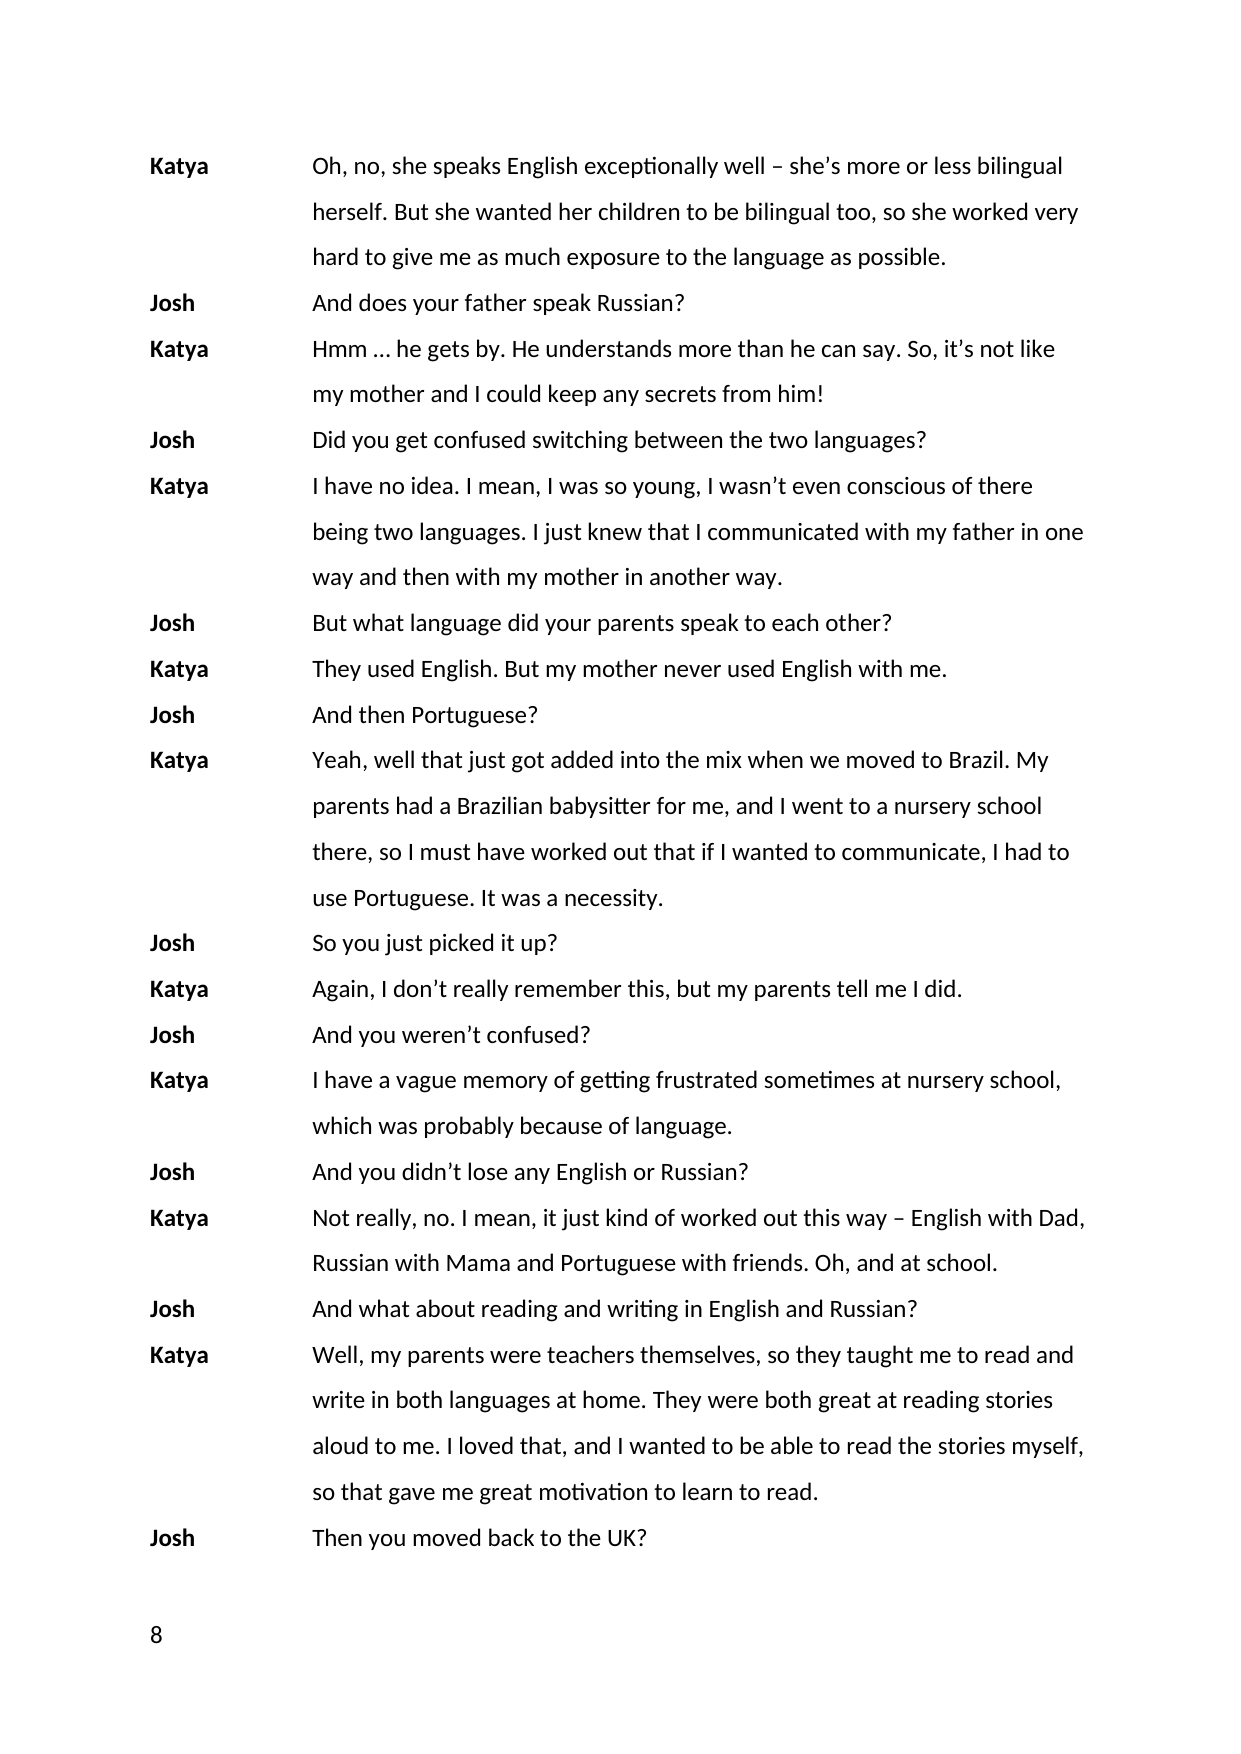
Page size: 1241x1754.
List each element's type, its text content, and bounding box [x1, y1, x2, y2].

text Katya Oh, no, she speaks English exceptionally well – she’s more or less bilingual herself. But she wanted her children to be bilingual too, so she worked very hard to give me as much exposure to the language as possible. [150, 150, 1090, 272]
text Katya Yeah, well that just got added into the mix when we moved to Brazil. My parents had a Brazilian babysitter for me, and I went to a nursery school there, so I must have worked out that if I wanted to communicate, I had to use Portuguese. It was a necessity. [150, 744, 1090, 912]
text Katya Not really, no. I mean, it just kind of worked out this way – English with Dad, Russian with Mama and Portuguese with friends. Oh, and at school. [150, 1202, 1090, 1278]
text Katya They used English. But my mother never used English with me. [150, 653, 1090, 683]
text Josh Then you moved back to the UK? [150, 1522, 1090, 1552]
text Katya I have a vague memory of getting frustrated sometimes at nursery school, which was probably because of language. [150, 1064, 1090, 1141]
text Katya Well, my parents were teachers themselves, so they taught me to read and write in both languages at home. They were both great at reading stories aloud to me. I loved that, and I wanted to be able to read the stories myself, so that gave me great motivation to learn to read. [150, 1339, 1090, 1507]
text Josh And what about reading and writing in English and Russian? [150, 1293, 1090, 1324]
text Josh And you weren’t confused? [150, 1019, 1090, 1049]
text Josh But what language did your parents speak to each other? [150, 607, 1090, 638]
text Josh Did you get confused switching between the two languages? [150, 424, 1090, 455]
text Josh And then Portuguese? [150, 699, 1090, 729]
text Josh And does your father speak Russian? [150, 287, 1090, 318]
text Katya Hmm … he gets by. He understands more than he can say. So, it’s not like my mother and I could keep any secrets from him! [150, 333, 1090, 409]
text Josh And you didn’t lose any English or Russian? [150, 1156, 1090, 1187]
text Josh So you just picked it up? [150, 927, 1090, 958]
text Katya Again, I don’t really remember this, but my parents tell me I did. [150, 973, 1090, 1004]
text Katya I have no idea. I mean, I was so young, I wasn’t even conscious of there being two languages. I just knew that I communicated with my father in one way and then with my mother in another way. [150, 470, 1090, 592]
